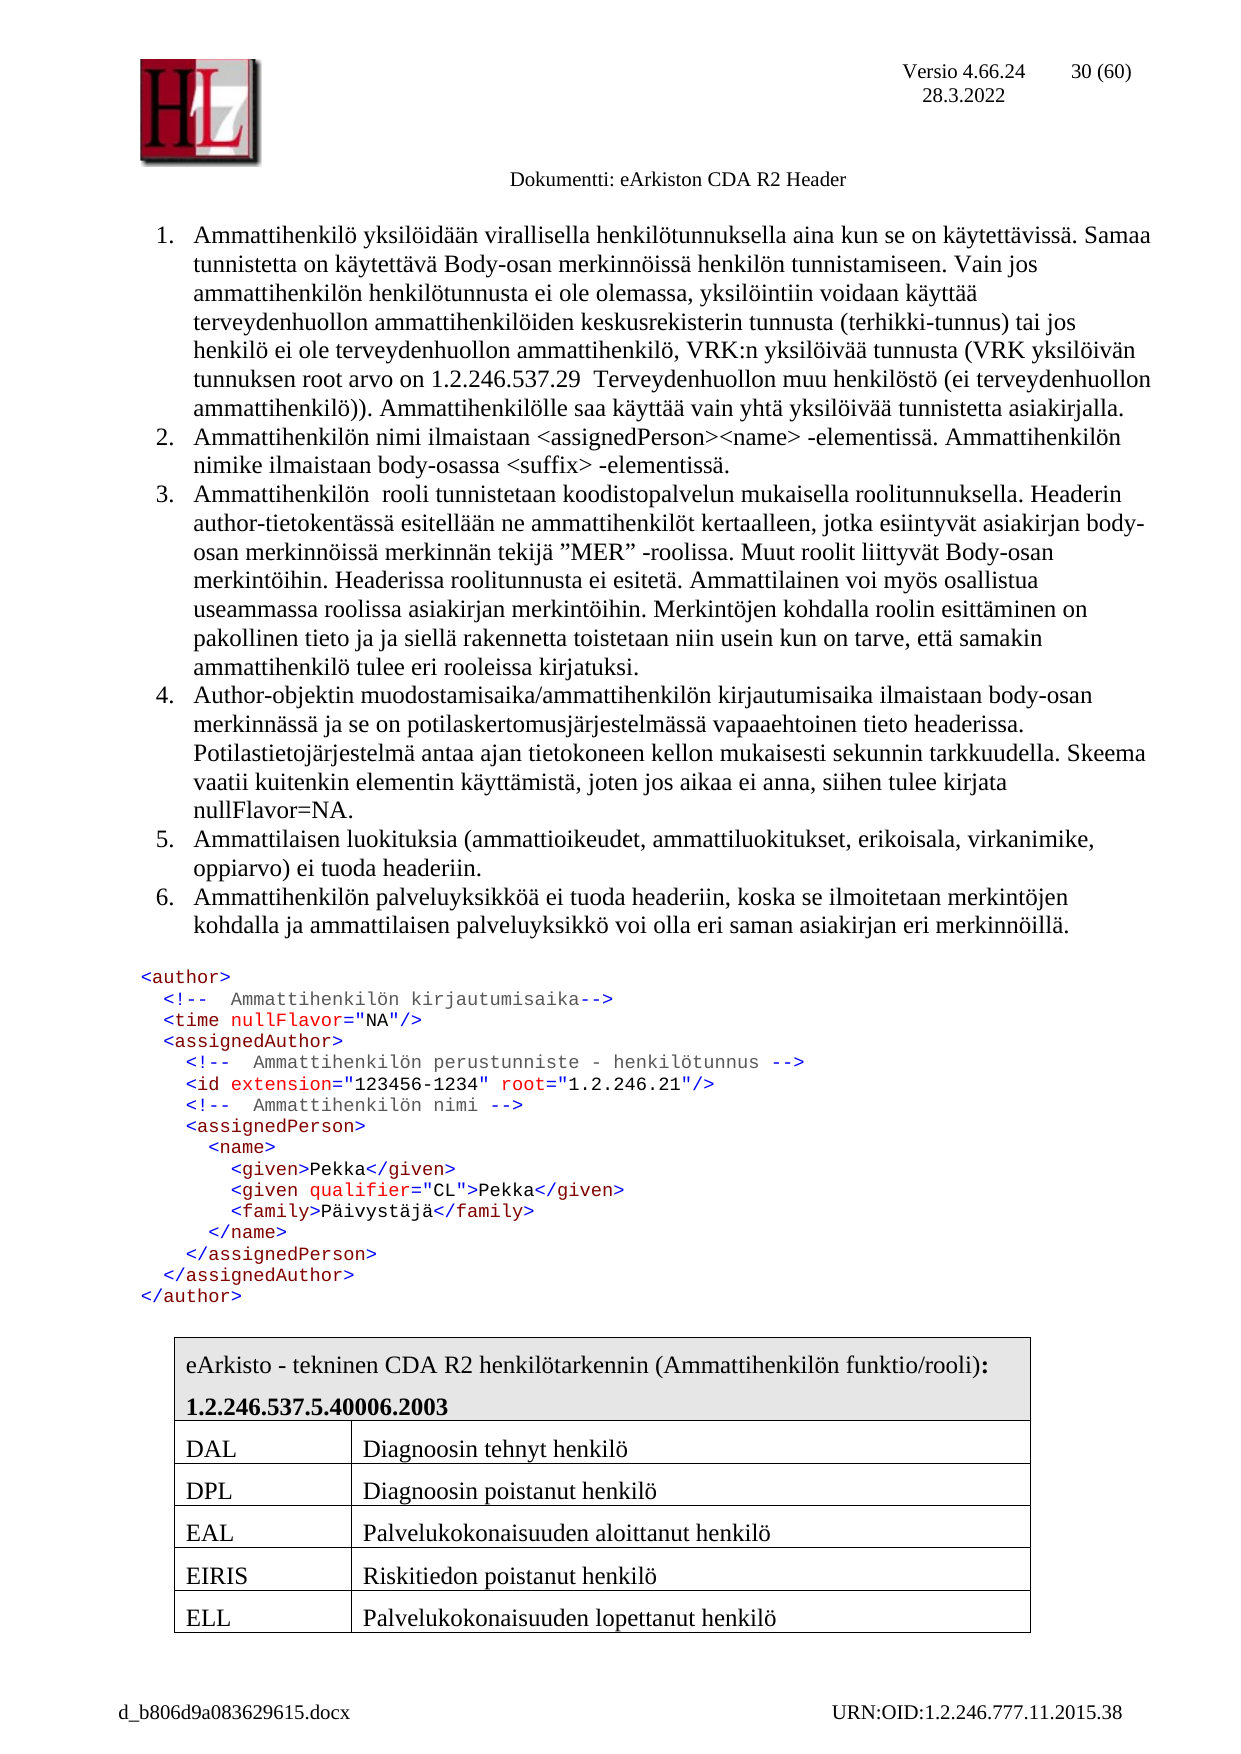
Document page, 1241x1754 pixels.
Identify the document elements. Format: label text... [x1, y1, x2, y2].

table_cell ELL [175, 1591, 351, 1632]
picture [140, 59, 263, 167]
list Ammattihenkilön nimi ilmaistaan <assignedPerson><name> -elementissä. Ammattihenkilön nimike ilmaistaan body-osassa <suffix> -elementissä. [156, 422, 1152, 479]
text <!-- Ammattihenkilön kirjautumisaika--> [118, 989, 1152, 1011]
table_cell Riskitiedon poistanut henkilö [352, 1548, 1030, 1589]
text </assignedPerson> [118, 1244, 1152, 1266]
text <given qualifier="CL">Pekka</given> [118, 1181, 1152, 1202]
text </name> [118, 1223, 1152, 1244]
list Author-objektin muodostamisaika/ammattihenkilön kirjautumisaika ilmaistaan body-osan merkinnässä ja se on potilaskertomusjärjestelmässä vapaaehtoinen tieto headerissa. Potilastietojärjestelmä antaa ajan tietokoneen kellon mukaisesti sekunnin tarkkuudella. Skeema vaatii kuitenkin elementin käyttämistä, joten jos aikaa ei anna, siihen tulee kirjata nullFlavor=NA. [156, 681, 1152, 824]
table_cell Palvelukokonaisuuden aloittanut henkilö [352, 1506, 1030, 1547]
table_cell DAL [175, 1421, 351, 1463]
text <name> [118, 1138, 1152, 1159]
text <time nullFlavor="NA"/> [118, 1011, 1152, 1032]
list Ammattihenkilön rooli tunnistetaan koodistopalvelun mukaisella roolitunnuksella. Headerin author-tietokentässä esitellään ne ammattihenkilöt kertaalleen, jotka esiintyvät asiakirjan body-osan merkinnöissä merkinnän tekijä ”MER” -roolissa. Muut roolit liittyvät Body-osan merkintöihin. Headerissa roolitunnusta ei esitetä. Ammattilainen voi myös osallistua useammassa roolissa asiakirjan merkintöihin. Merkintöjen kohdalla roolin esittäminen on pakollinen tieto ja ja siellä rakennetta toistetaan niin usein kun on tarve, että samakin ammattihenkilö tulee eri rooleissa kirjatuksi. [156, 479, 1152, 681]
table_cell EAL [175, 1506, 351, 1547]
text <assignedAuthor> [118, 1032, 1152, 1053]
text </assignedAuthor> [118, 1266, 1152, 1287]
text <!-- Ammattihenkilön nimi --> [118, 1096, 1152, 1117]
table_cell Palvelukokonaisuuden lopettanut henkilö [352, 1591, 1030, 1632]
text <family>Päivystäjä</family> [118, 1202, 1152, 1223]
text </author> [118, 1287, 1152, 1308]
text <author> [118, 968, 1152, 989]
table_cell EIRIS [175, 1548, 351, 1589]
table_cell Diagnoosin tehnyt henkilö [352, 1421, 1030, 1463]
list Ammattilaisen luokituksia (ammattioikeudet, ammattiluokitukset, erikoisala, virkanimike, oppiarvo) ei tuoda headeriin. [156, 824, 1152, 882]
text <assignedPerson> [118, 1117, 1152, 1138]
text <id extension="123456-1234" root="1.2.246.21"/> [118, 1074, 1152, 1096]
table_cell Diagnoosin poistanut henkilö [352, 1464, 1030, 1505]
text <given>Pekka</given> [118, 1159, 1152, 1181]
list Ammattihenkilön palveluyksikköä ei tuoda headeriin, koska se ilmoitetaan merkintöjen kohdalla ja ammattilaisen palveluyksikkö voi olla eri saman asiakirjan eri merkinnöillä. [156, 882, 1152, 939]
table_header eArkisto - tekninen CDA R2 henkilötarkennin (Ammattihenkilön funktio/rooli): 1.2.246.537.5.40006.2003 [175, 1338, 1030, 1420]
table_cell DPL [175, 1464, 351, 1505]
text <!-- Ammattihenkilön perustunniste - henkilötunnus --> [118, 1053, 1152, 1074]
list Ammattihenkilö yksilöidään virallisella henkilötunnuksella aina kun se on käytettävissä. Samaa tunnistetta on käytettävä Body-osan merkinnöissä henkilön tunnistamiseen. Vain jos ammattihenkilön henkilötunnusta ei ole olemassa, yksilöintiin voidaan käyttää terveydenhuollon ammattihenkilöiden keskusrekisterin tunnusta (terhikki-tunnus) tai jos henkilö ei ole terveydenhuollon ammattihenkilö, VRK:n yksilöivää tunnusta (VRK yksilöivän tunnuksen root arvo on 1.2.246.537.29 Terveydenhuollon muu henkilöstö (ei terveydenhuollon ammattihenkilö)). Ammattihenkilölle saa käyttää vain yhtä yksilöivää tunnistetta asiakirjalla. [156, 221, 1152, 422]
